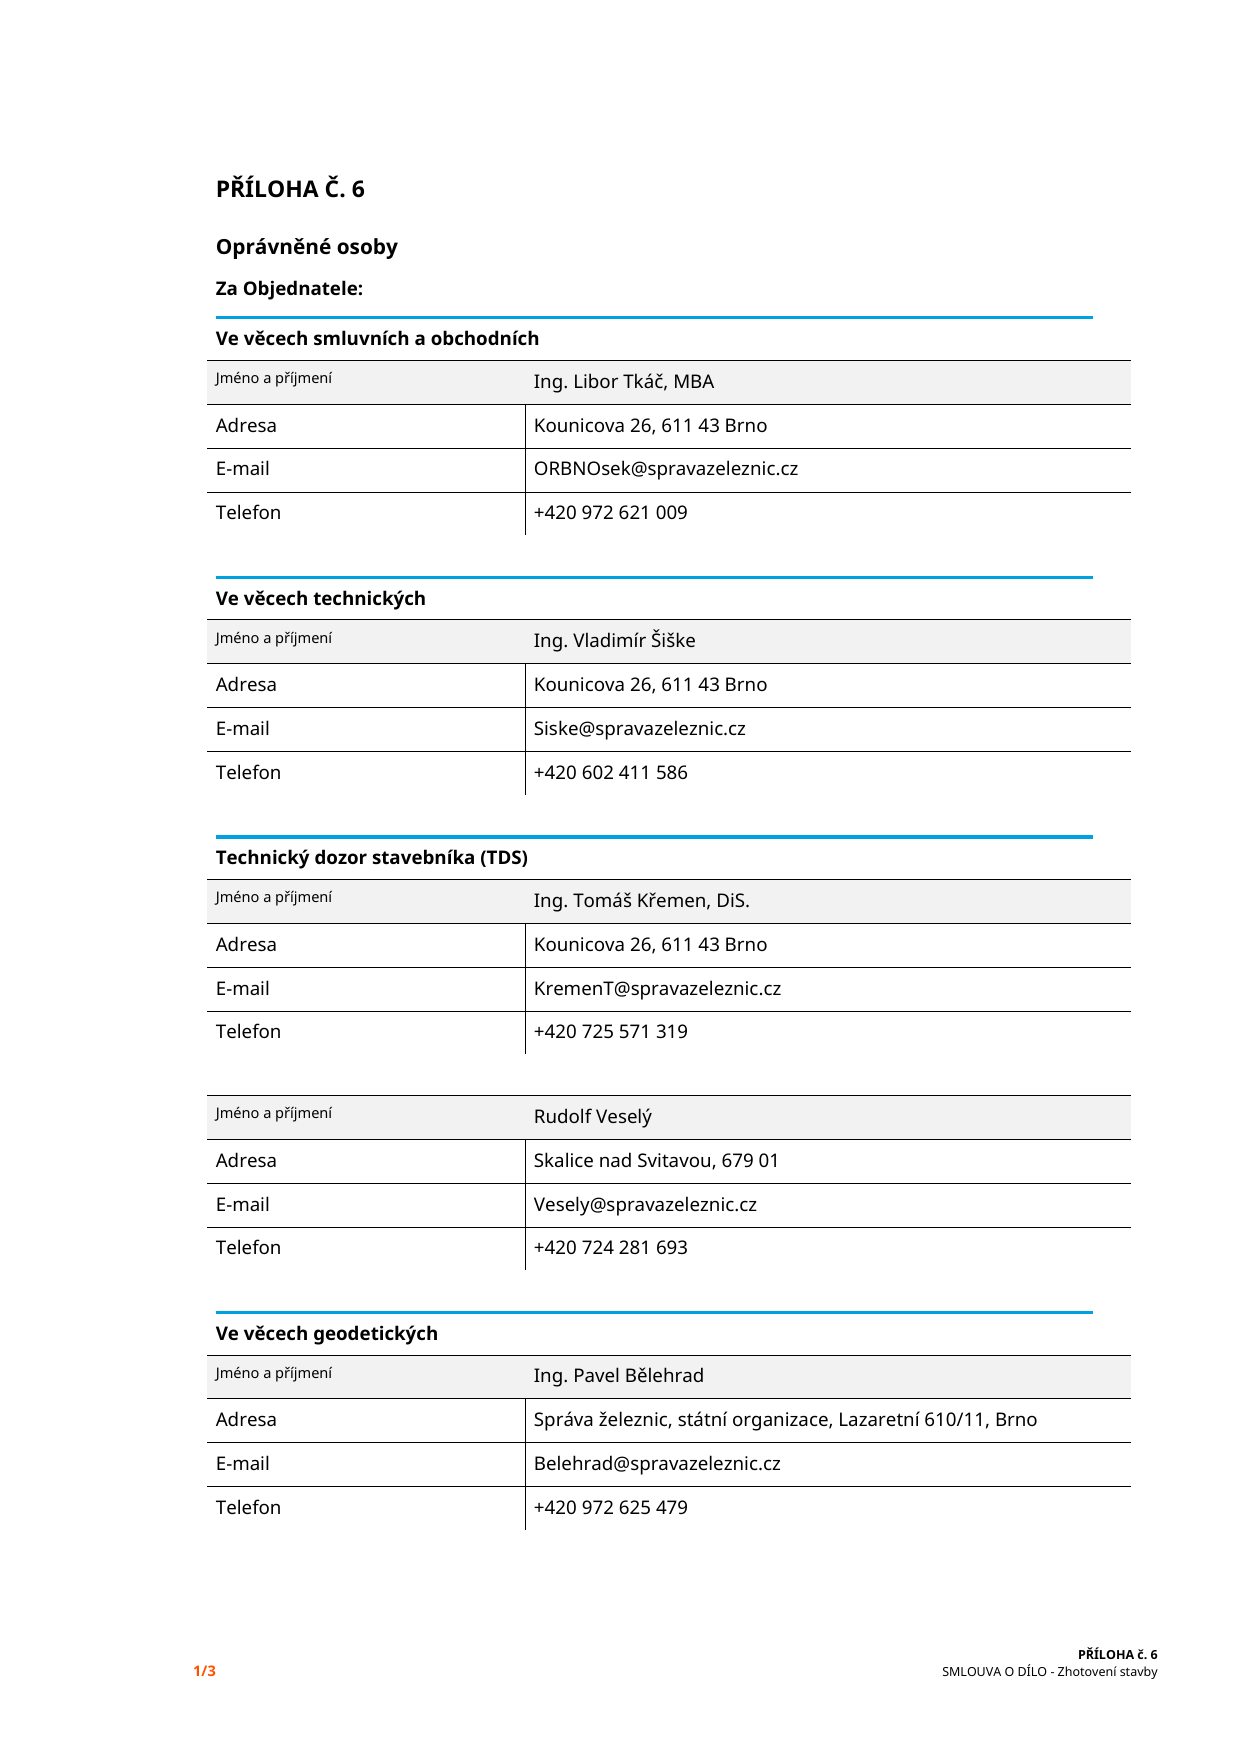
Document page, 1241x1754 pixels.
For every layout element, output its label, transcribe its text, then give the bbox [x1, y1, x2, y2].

table_header Ing. Tomáš Křemen, DiS. [526, 880, 1131, 923]
text Ve věcech technických [216, 579, 1093, 611]
table_header Jméno a příjmení [207, 620, 526, 663]
table_cell Telefon [207, 1487, 525, 1530]
table_cell E-mail [207, 1184, 525, 1226]
table_cell Správa železnic, státní organizace, Lazaretní 610/11, Brno [526, 1399, 1131, 1442]
table_cell Adresa [207, 664, 525, 707]
table_cell Adresa [207, 1140, 525, 1183]
text Ve věcech smluvních a obchodních [216, 319, 1093, 351]
text Příloha č. 6 [216, 172, 1093, 204]
table_cell Adresa [207, 924, 525, 967]
table_cell +420 972 621 009 [526, 493, 1131, 535]
table_cell Adresa [207, 1399, 525, 1442]
table_cell Vesely@spravazeleznic.cz [526, 1184, 1131, 1226]
table_cell +420 602 411 586 [526, 752, 1131, 795]
table_cell Adresa [207, 405, 525, 447]
table_cell E-mail [207, 708, 525, 751]
table_header Jméno a příjmení [207, 1356, 526, 1398]
table_cell E-mail [207, 1443, 525, 1486]
text Technický dozor stavebníka (TDS) [216, 839, 1093, 870]
table_cell Kounicova 26, 611 43 Brno [526, 664, 1131, 707]
table_cell +420 972 625 479 [526, 1487, 1131, 1530]
table_cell Telefon [207, 1012, 525, 1054]
text Ve věcech geodetických [216, 1314, 1093, 1346]
table_cell Belehrad@spravazeleznic.cz [526, 1443, 1131, 1486]
table_header Rudolf Veselý [526, 1096, 1131, 1139]
table_cell +420 724 281 693 [526, 1228, 1131, 1270]
table_cell ORBNOsek@spravazeleznic.cz [526, 449, 1131, 491]
table_cell Telefon [207, 1228, 525, 1270]
table_cell E-mail [207, 449, 525, 491]
table_cell Telefon [207, 493, 525, 535]
table_cell +420 725 571 319 [526, 1012, 1131, 1054]
table_header Jméno a příjmení [207, 1096, 526, 1139]
table_cell E-mail [207, 968, 525, 1011]
table_header Jméno a příjmení [207, 361, 526, 404]
table_cell Skalice nad Svitavou, 679 01 [526, 1140, 1131, 1183]
text Oprávněné osoby [216, 232, 1093, 260]
table_header Ing. Vladimír Šiške [526, 620, 1131, 663]
table_cell Siske@spravazeleznic.cz [526, 708, 1131, 751]
table_header Jméno a příjmení [207, 880, 526, 923]
text Za Objednatele: [216, 276, 1093, 301]
table_cell Kounicova 26, 611 43 Brno [526, 405, 1131, 447]
table_cell Kounicova 26, 611 43 Brno [526, 924, 1131, 967]
table_header Ing. Pavel Bělehrad [526, 1356, 1131, 1398]
table_header Ing. Libor Tkáč, MBA [526, 361, 1131, 404]
table_cell Telefon [207, 752, 525, 795]
table_cell KremenT@spravazeleznic.cz [526, 968, 1131, 1011]
